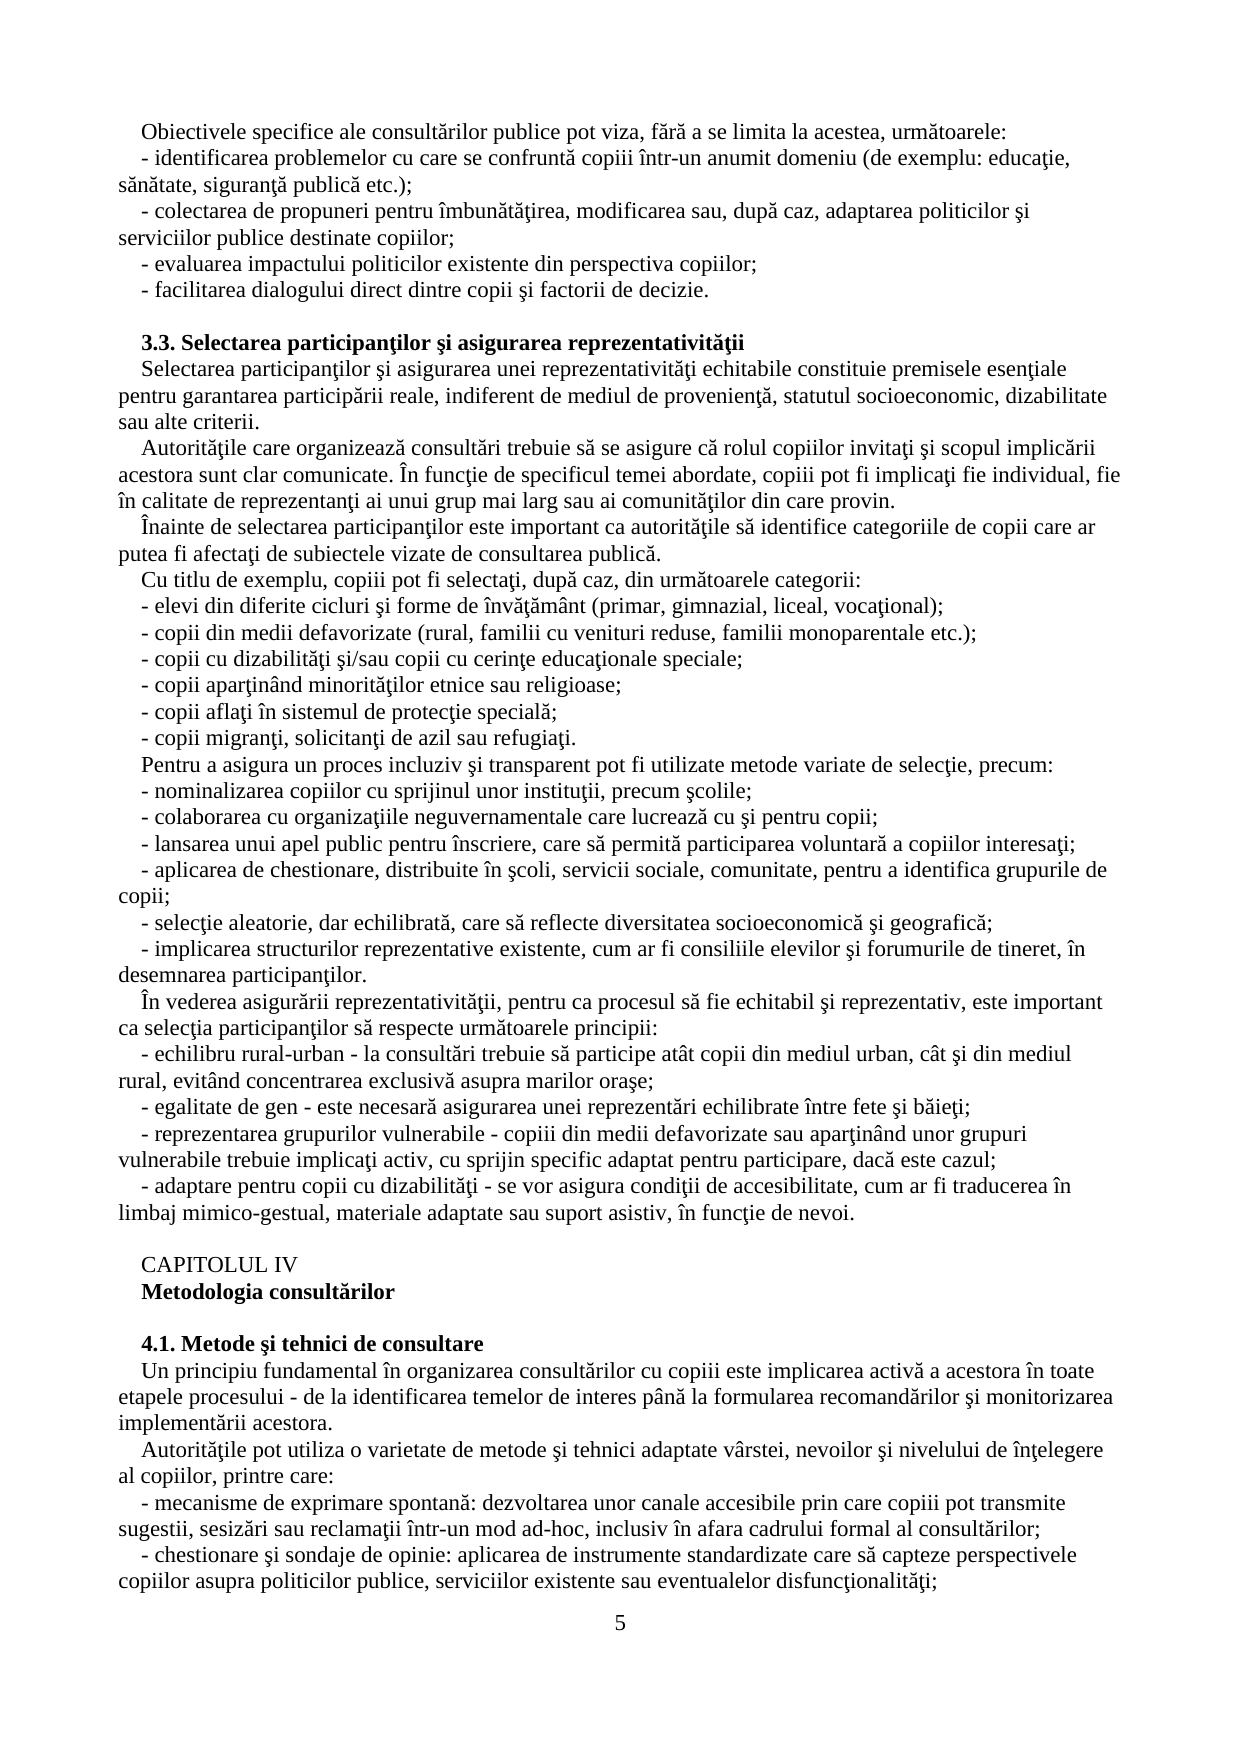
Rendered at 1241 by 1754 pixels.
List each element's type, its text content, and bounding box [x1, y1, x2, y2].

text - elevi din diferite cicluri şi forme de învăţământ (primar, gimnazial, liceal, vocaţional); [118, 592, 1122, 619]
text - colaborarea cu organizaţiile neguvernamentale care lucrează cu şi pentru copii; [118, 803, 1122, 830]
text - chestionare şi sondaje de opinie: aplicarea de instrumente standardizate care să capteze perspectivele copiilor asupra politicilor publice, serviciilor existente sau eventualelor disfuncţionalităţi; [118, 1541, 1122, 1594]
text - mecanisme de exprimare spontană: dezvoltarea unor canale accesibile prin care copiii pot transmite sugestii, sesizări sau reclamaţii într-un mod ad-hoc, inclusiv în afara cadrului formal al consultărilor; [118, 1488, 1122, 1541]
text - copii migranţi, solicitanţi de azil sau refugiaţi. [118, 724, 1122, 751]
text Înainte de selectarea participanţilor este important ca autorităţile să identifice categoriile de copii care ar putea fi afectaţi de subiectele vizate de consultarea publică. [118, 513, 1122, 566]
text - reprezentarea grupurilor vulnerabile - copiii din medii defavorizate sau aparţinând unor grupuri vulnerabile trebuie implicaţi activ, cu sprijin specific adaptat pentru participare, dacă este cazul; [118, 1119, 1122, 1172]
text - copii aparţinând minorităţilor etnice sau religioase; [118, 672, 1122, 698]
text Cu titlu de exemplu, copiii pot fi selectaţi, după caz, din următoarele categorii: [118, 566, 1122, 592]
text - copii cu dizabilităţi şi/sau copii cu cerinţe educaţionale speciale; [118, 645, 1122, 672]
text În vederea asigurării reprezentativităţii, pentru ca procesul să fie echitabil şi reprezentativ, este important ca selecţia participanţilor să respecte următoarele principii: [118, 988, 1122, 1041]
text Un principiu fundamental în organizarea consultărilor cu copiii este implicarea activă a acestora în toate etapele procesului - de la identificarea temelor de interes până la formularea recomandărilor şi monitorizarea implementării acestora. [118, 1357, 1122, 1436]
text 3.3. Selectarea participanţilor şi asigurarea reprezentativităţii [118, 329, 1122, 355]
text Metodologia consultărilor [118, 1278, 1122, 1304]
text Selectarea participanţilor şi asigurarea unei reprezentativităţi echitabile constituie premisele esenţiale pentru garantarea participării reale, indiferent de mediul de provenienţă, statutul socioeconomic, dizabilitate sau alte criterii. [118, 355, 1122, 434]
text Obiectivele specifice ale consultărilor publice pot viza, fără a se limita la acestea, următoarele: [118, 118, 1122, 144]
text - egalitate de gen - este necesară asigurarea unei reprezentări echilibrate între fete şi băieţi; [118, 1093, 1122, 1119]
text - adaptare pentru copii cu dizabilităţi - se vor asigura condiţii de accesibilitate, cum ar fi traducerea în limbaj mimico-gestual, materiale adaptate sau suport asistiv, în funcţie de nevoi. [118, 1172, 1122, 1225]
text Autorităţile care organizează consultări trebuie să se asigure că rolul copiilor invitaţi şi scopul implicării acestora sunt clar comunicate. În funcţie de specificul temei abordate, copiii pot fi implicaţi fie individual, fie în calitate de reprezentanţi ai unui grup mai larg sau ai comunităţilor din care provin. [118, 434, 1122, 513]
text - nominalizarea copiilor cu sprijinul unor instituţii, precum şcolile; [118, 777, 1122, 803]
text - facilitarea dialogului direct dintre copii şi factorii de decizie. [118, 276, 1122, 303]
text 4.1. Metode şi tehnici de consultare [118, 1330, 1122, 1357]
text - echilibru rural-urban - la consultări trebuie să participe atât copii din mediul urban, cât şi din mediul rural, evitând concentrarea exclusivă asupra marilor oraşe; [118, 1041, 1122, 1093]
text - implicarea structurilor reprezentative existente, cum ar fi consiliile elevilor şi forumurile de tineret, în desemnarea participanţilor. [118, 935, 1122, 988]
text - identificarea problemelor cu care se confruntă copiii într-un anumit domeniu (de exemplu: educaţie, sănătate, siguranţă publică etc.); [118, 144, 1122, 197]
text - selecţie aleatorie, dar echilibrată, care să reflecte diversitatea socioeconomică şi geografică; [118, 909, 1122, 935]
text - colectarea de propuneri pentru îmbunătăţirea, modificarea sau, după caz, adaptarea politicilor şi serviciilor publice destinate copiilor; [118, 197, 1122, 250]
text - evaluarea impactului politicilor existente din perspectiva copiilor; [118, 250, 1122, 276]
text - copii din medii defavorizate (rural, familii cu venituri reduse, familii monoparentale etc.); [118, 619, 1122, 645]
text - lansarea unui apel public pentru înscriere, care să permită participarea voluntară a copiilor interesaţi; [118, 830, 1122, 856]
text CAPITOLUL IV [118, 1251, 1122, 1278]
text Autorităţile pot utiliza o varietate de metode şi tehnici adaptate vârstei, nevoilor şi nivelului de înţelegere al copiilor, printre care: [118, 1436, 1122, 1488]
text Pentru a asigura un proces incluziv şi transparent pot fi utilizate metode variate de selecţie, precum: [118, 751, 1122, 777]
text - copii aflaţi în sistemul de protecţie specială; [118, 698, 1122, 724]
text - aplicarea de chestionare, distribuite în şcoli, servicii sociale, comunitate, pentru a identifica grupurile de copii; [118, 856, 1122, 909]
